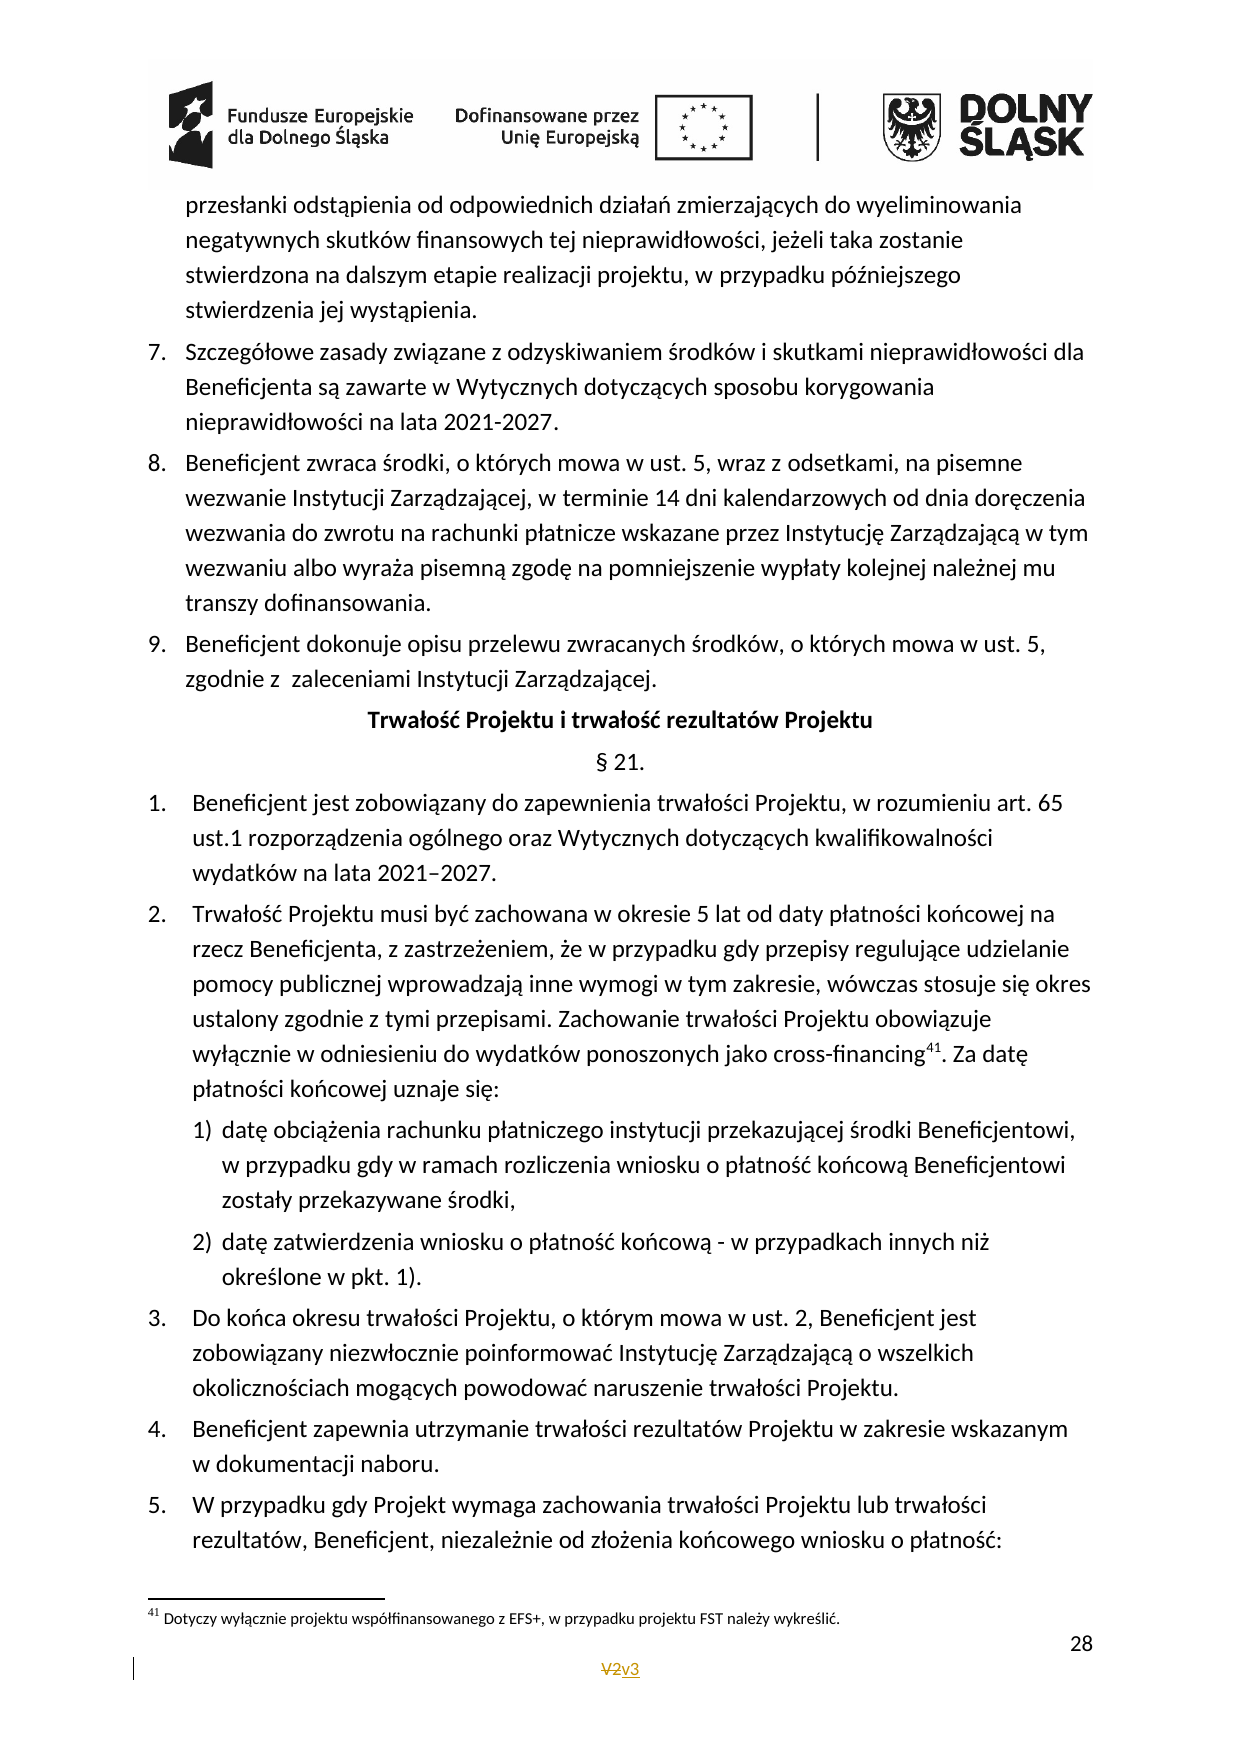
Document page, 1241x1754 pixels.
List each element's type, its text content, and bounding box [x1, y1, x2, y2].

list Trwałość Projektu musi być zachowana w okresie 5 lat od daty płatności końcowej na rzecz Beneficjenta, z zastrzeżeniem, że w przypadku gdy przepisy regulujące udzielanie pomocy publicznej wprowadzają inne wymogi w tym zakresie, wówczas stosuje się okres ustalony zgodnie z tymi przepisami. Zachowanie trwałości Projektu obowiązuje wyłącznie w odniesieniu do wydatków ponoszonych jako cross-financing. Za datę płatności końcowej uznaje się: [148, 898, 1093, 1104]
list datę zatwierdzenia wniosku o płatność końcową - w przypadkach innych niż określone w pkt. 1). [192, 1226, 1093, 1291]
picture [147, 59, 1093, 190]
list Do końca okresu trwałości Projektu, o którym mowa w ust. 2, Beneficjent jest zobowiązany niezwłocznie poinformować Instytucję Zarządzającą o wszelkich okolicznościach mogących powodować naruszenie trwałości Projektu. [148, 1302, 1093, 1403]
list Szczegółowe zasady związane z odzyskiwaniem środków i skutkami nieprawidłowości dla Beneficjenta są zawarte w Wytycznych dotyczących sposobu korygowania nieprawidłowości na lata 2021-2027. [148, 336, 1093, 436]
subtitle § 21. [148, 746, 1093, 776]
list W przypadku gdy Projekt wymaga zachowania trwałości Projektu lub trwałości rezultatów, Beneficjent, niezależnie od złożenia końcowego wniosku o płatność: [148, 1490, 1093, 1555]
list datę obciążenia rachunku płatniczego instytucji przekazującej środki Beneficjentowi, w przypadku gdy w ramach rozliczenia wniosku o płatność końcową Beneficjentowi zostały przekazywane środki, [192, 1115, 1093, 1215]
list Beneficjent dokonuje opisu przelewu zwracanych środków, o których mowa w ust. 5, zgodnie z zaleceniami Instytucji Zarządzającej. [148, 628, 1093, 694]
list Beneficjent jest zobowiązany do zapewnienia trwałości Projektu, w rozumieniu art. 65 ust.1 rozporządzenia ogólnego oraz Wytycznych dotyczących kwalifikowalności wydatków na lata 2021–2027. [148, 787, 1093, 888]
list Beneficjent zapewnia utrzymanie trwałości rezultatów Projektu w zakresie wskazanym w dokumentacji naboru. [148, 1413, 1093, 1479]
subtitle Trwałość Projektu i trwałość rezultatów Projektu [148, 705, 1093, 735]
list Beneficjent zwraca środki, o których mowa w ust. 5, wraz z odsetkami, na pisemne wezwanie Instytucji Zarządzającej, w terminie 14 dni kalendarzowych od dnia doręczenia wezwania do zwrotu na rachunki płatnicze wskazane przez Instytucję Zarządzającą w tym wezwaniu albo wyraża pisemną zgodę na pomniejszenie wypłaty kolejnej należnej mu transzy dofinansowania. [148, 447, 1093, 618]
